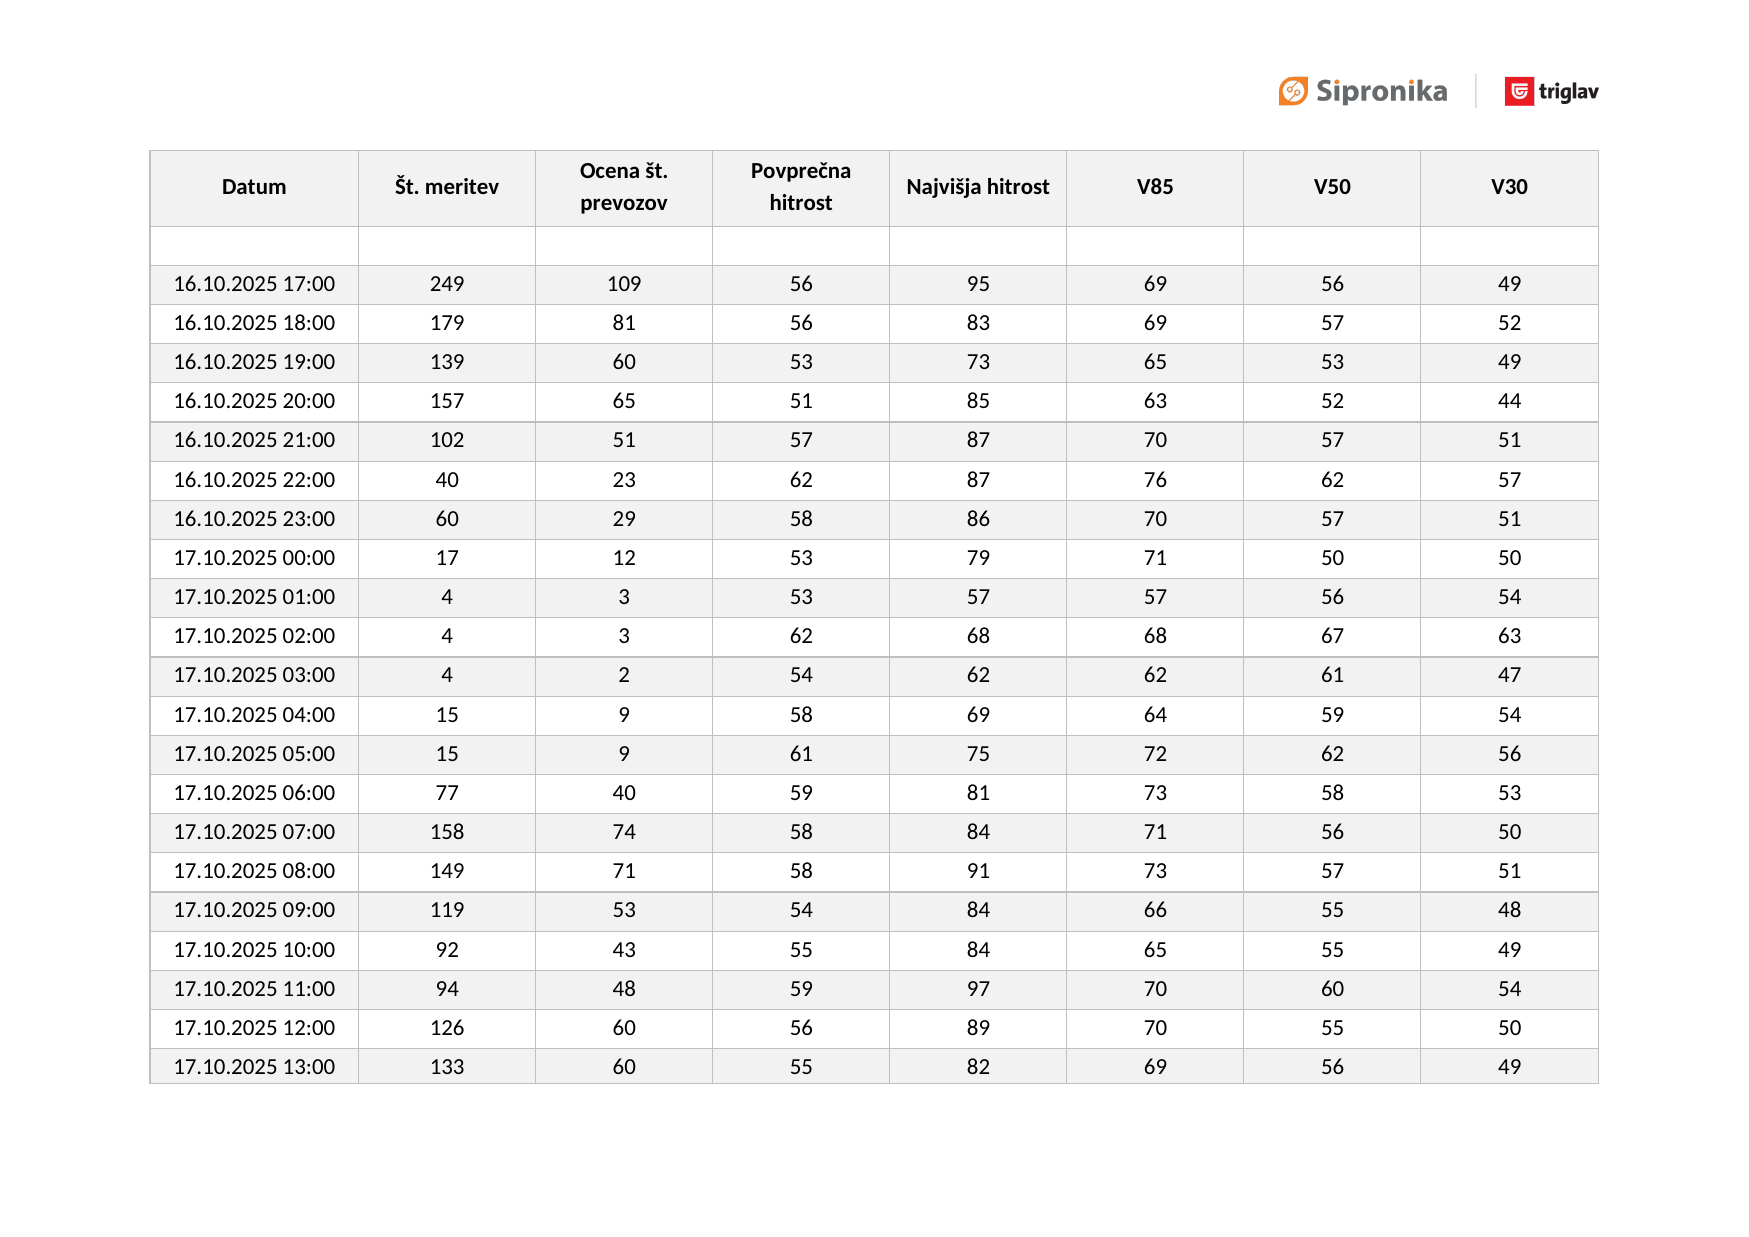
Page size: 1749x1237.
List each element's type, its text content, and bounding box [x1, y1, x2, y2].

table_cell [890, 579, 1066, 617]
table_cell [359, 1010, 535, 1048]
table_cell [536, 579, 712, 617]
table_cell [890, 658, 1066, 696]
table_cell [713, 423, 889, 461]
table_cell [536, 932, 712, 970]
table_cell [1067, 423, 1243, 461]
table_header V50 [1244, 151, 1420, 226]
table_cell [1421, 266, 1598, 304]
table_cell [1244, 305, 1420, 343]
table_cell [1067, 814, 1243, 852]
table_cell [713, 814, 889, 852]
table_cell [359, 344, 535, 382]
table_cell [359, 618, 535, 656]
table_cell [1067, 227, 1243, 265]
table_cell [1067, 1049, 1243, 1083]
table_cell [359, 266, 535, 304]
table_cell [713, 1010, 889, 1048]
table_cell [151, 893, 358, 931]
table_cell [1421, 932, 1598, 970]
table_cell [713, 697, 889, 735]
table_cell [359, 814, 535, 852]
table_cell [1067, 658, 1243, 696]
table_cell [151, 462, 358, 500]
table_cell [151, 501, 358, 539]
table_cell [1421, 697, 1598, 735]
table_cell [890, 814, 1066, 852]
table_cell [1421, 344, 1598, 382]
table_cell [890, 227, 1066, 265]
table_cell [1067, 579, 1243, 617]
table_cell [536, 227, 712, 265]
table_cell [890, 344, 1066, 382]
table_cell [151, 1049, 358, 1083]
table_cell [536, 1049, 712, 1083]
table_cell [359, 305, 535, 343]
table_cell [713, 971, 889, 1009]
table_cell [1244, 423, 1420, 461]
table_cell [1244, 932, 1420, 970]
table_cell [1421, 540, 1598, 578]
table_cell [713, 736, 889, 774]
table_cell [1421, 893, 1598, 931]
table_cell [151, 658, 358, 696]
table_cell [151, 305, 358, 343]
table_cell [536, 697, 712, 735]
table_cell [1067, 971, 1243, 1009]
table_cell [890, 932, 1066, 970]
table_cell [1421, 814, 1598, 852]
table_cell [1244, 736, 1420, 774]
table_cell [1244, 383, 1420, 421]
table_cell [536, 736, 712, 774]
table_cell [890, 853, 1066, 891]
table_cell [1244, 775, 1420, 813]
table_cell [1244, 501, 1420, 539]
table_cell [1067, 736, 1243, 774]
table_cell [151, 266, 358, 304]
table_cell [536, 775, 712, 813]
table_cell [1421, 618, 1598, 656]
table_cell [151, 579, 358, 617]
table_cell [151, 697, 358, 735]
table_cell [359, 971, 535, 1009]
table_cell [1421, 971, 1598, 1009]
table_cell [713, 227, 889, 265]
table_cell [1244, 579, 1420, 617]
table_header V30 [1421, 151, 1598, 226]
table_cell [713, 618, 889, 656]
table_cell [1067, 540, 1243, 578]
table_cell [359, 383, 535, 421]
table_header Najvišja hitrost [890, 151, 1066, 226]
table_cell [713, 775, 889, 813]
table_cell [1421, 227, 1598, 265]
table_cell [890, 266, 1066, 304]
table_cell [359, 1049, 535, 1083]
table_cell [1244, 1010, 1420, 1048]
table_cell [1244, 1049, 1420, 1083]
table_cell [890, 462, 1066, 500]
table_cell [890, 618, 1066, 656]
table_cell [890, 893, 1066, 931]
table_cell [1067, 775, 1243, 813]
table_header V85 [1067, 151, 1243, 226]
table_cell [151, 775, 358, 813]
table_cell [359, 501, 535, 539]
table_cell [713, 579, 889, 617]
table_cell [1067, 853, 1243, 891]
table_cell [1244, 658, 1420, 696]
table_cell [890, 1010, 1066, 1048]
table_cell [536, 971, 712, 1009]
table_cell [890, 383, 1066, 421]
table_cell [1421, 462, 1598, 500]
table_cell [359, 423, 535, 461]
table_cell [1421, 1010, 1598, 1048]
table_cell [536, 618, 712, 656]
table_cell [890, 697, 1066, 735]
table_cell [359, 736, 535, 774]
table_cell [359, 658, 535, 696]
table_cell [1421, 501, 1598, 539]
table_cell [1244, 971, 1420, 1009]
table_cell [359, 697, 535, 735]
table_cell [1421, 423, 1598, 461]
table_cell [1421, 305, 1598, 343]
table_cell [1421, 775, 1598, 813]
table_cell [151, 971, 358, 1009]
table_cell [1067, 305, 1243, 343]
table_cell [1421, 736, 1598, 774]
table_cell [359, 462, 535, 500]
table_header Št. meritev [359, 151, 535, 226]
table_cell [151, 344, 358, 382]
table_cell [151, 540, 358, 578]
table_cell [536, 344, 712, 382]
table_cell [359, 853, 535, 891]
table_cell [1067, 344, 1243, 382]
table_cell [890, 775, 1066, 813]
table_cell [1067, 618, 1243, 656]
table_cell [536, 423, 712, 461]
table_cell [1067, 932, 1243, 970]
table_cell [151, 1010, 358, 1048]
table_header Datum [151, 151, 358, 226]
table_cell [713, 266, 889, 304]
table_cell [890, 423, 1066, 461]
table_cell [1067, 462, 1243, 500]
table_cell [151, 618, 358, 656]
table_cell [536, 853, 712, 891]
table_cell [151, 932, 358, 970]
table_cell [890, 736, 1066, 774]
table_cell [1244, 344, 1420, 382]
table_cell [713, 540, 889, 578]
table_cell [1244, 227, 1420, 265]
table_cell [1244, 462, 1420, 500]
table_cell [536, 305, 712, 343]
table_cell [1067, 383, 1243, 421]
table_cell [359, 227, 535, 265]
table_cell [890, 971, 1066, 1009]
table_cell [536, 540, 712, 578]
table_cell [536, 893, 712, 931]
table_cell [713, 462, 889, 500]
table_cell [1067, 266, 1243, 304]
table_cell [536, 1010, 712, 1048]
picture [1279, 74, 1599, 108]
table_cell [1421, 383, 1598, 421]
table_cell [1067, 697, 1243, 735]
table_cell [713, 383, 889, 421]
table_header Povprečna hitrost [713, 151, 889, 226]
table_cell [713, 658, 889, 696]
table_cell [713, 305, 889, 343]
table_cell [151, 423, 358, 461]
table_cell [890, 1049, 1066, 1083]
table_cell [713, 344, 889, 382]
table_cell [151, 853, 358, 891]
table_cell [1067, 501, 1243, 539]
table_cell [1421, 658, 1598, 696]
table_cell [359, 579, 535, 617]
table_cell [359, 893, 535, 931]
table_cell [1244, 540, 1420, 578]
table_header Ocena št. prevozov [536, 151, 712, 226]
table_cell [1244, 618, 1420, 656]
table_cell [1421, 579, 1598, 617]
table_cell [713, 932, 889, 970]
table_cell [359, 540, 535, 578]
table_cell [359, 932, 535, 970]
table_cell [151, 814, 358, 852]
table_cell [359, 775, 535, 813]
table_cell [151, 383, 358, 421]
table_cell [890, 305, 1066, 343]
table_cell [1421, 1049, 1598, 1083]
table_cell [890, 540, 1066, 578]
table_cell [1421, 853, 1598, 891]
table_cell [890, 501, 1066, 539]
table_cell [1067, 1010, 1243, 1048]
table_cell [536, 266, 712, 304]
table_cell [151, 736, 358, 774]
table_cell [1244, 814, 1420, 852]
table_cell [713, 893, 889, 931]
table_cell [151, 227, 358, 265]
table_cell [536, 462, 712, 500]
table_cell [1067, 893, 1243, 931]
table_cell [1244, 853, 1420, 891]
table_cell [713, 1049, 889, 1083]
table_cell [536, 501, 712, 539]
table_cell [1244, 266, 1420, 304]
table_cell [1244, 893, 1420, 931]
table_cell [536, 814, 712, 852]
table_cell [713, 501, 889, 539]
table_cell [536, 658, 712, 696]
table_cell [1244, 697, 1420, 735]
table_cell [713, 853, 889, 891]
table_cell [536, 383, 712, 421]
